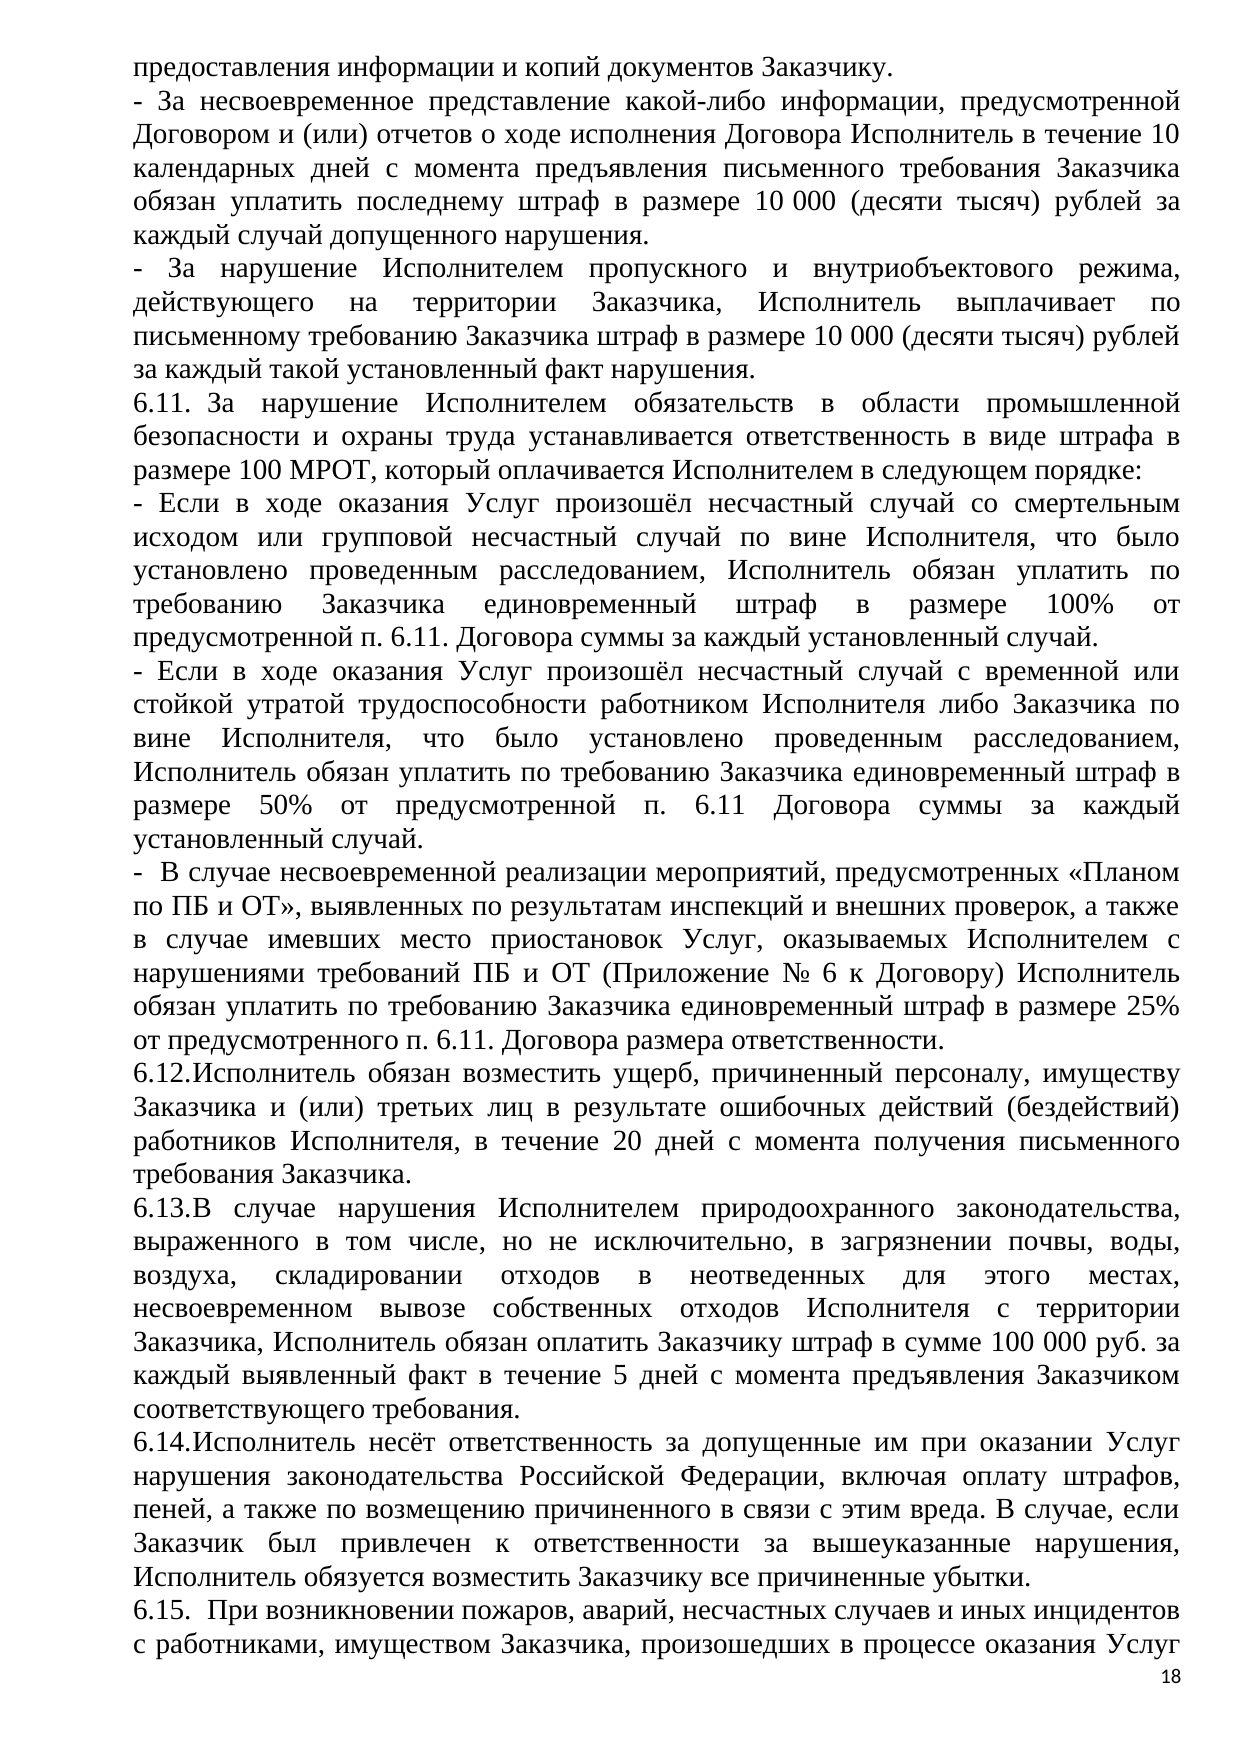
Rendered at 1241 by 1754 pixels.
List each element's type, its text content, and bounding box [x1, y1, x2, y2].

text - За нарушение Исполнителем пропускного и внутриобъектового режима, действующего на территории Заказчика, Исполнитель выплачивает по письменному требованию Заказчика штраф в размере 10 000 (десяти тысяч) рублей за каждый такой установленный факт нарушения. [133, 251, 1181, 385]
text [133, 49, 1181, 83]
list За нарушение Исполнителем обязательств в области промышленной безопасности и охраны труда устанавливается ответственность в виде штрафа в размере 100 МРОТ, который оплачивается Исполнителем в следующем порядке: [133, 385, 1181, 485]
list В случае нарушения Исполнителем природоохранного законодательства, выраженного в том числе, но не исключительно, в загрязнении почвы, воды, воздуха, складировании отходов в неотведенных для этого местах, несвоевременном вывозе собственных отходов Исполнителя с территории Заказчика, Исполнитель обязан оплатить Заказчику штраф в сумме 100 000 руб. за каждый выявленный факт в течение 5 дней с момента предъявления Заказчиком соответствующего требования. [133, 1190, 1181, 1424]
text - Если в ходе оказания Услуг произошёл несчастный случай с временной или стойкой утратой трудоспособности работником Исполнителя либо Заказчика по вине Исполнителя, что было установлено проведенным расследованием, Исполнитель обязан уплатить по требованию Заказчика единовременный штраф в размере 50% от предусмотренной п. 6.11 Договора суммы за каждый установленный случай. [133, 653, 1181, 854]
text - В случае несвоевременной реализации мероприятий, предусмотренных «Планом по ПБ и ОТ», выявленных по результатам инспекций и внешних проверок, а также в случае имевших место приостановок Услуг, оказываемых Исполнителем с нарушениями требований ПБ и ОТ (Приложение № 6 к Договору) Исполнитель обязан уплатить по требованию Заказчика единовременный штраф в размере 25% от предусмотренного п. 6.11. Договора размера ответственности. [133, 854, 1181, 1056]
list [133, 1592, 1181, 1659]
text - За несвоевременное представление какой-либо информации, предусмотренной Договором и (или) отчетов о ходе исполнения Договора Исполнитель в течение 10 календарных дней с момента предъявления письменного требования Заказчика обязан уплатить последнему штраф в размере 10 000 (десяти тысяч) рублей за каждый случай допущенного нарушения. [133, 83, 1181, 251]
list Исполнитель обязан возместить ущерб, причиненный персоналу, имуществу Заказчика и (или) третьих лиц в результате ошибочных действий (бездействий) работников Исполнителя, в течение 20 дней с момента получения письменного требования Заказчика. [133, 1056, 1181, 1190]
text - Если в ходе оказания Услуг произошёл несчастный случай со смертельным исходом или групповой несчастный случай по вине Исполнителя, что было установлено проведенным расследованием, Исполнитель обязан уплатить по требованию Заказчика единовременный штраф в размере 100% от предусмотренной п. 6.11. Договора суммы за каждый установленный случай. [133, 485, 1181, 653]
list Исполнитель несёт ответственность за допущенные им при оказании Услуг нарушения законодательства Российской Федерации, включая оплату штрафов, пеней, а также по возмещению причиненного в связи с этим вреда. В случае, если Заказчик был привлечен к ответственности за вышеуказанные нарушения, Исполнитель обязуется возместить Заказчику все причиненные убытки. [133, 1424, 1181, 1592]
